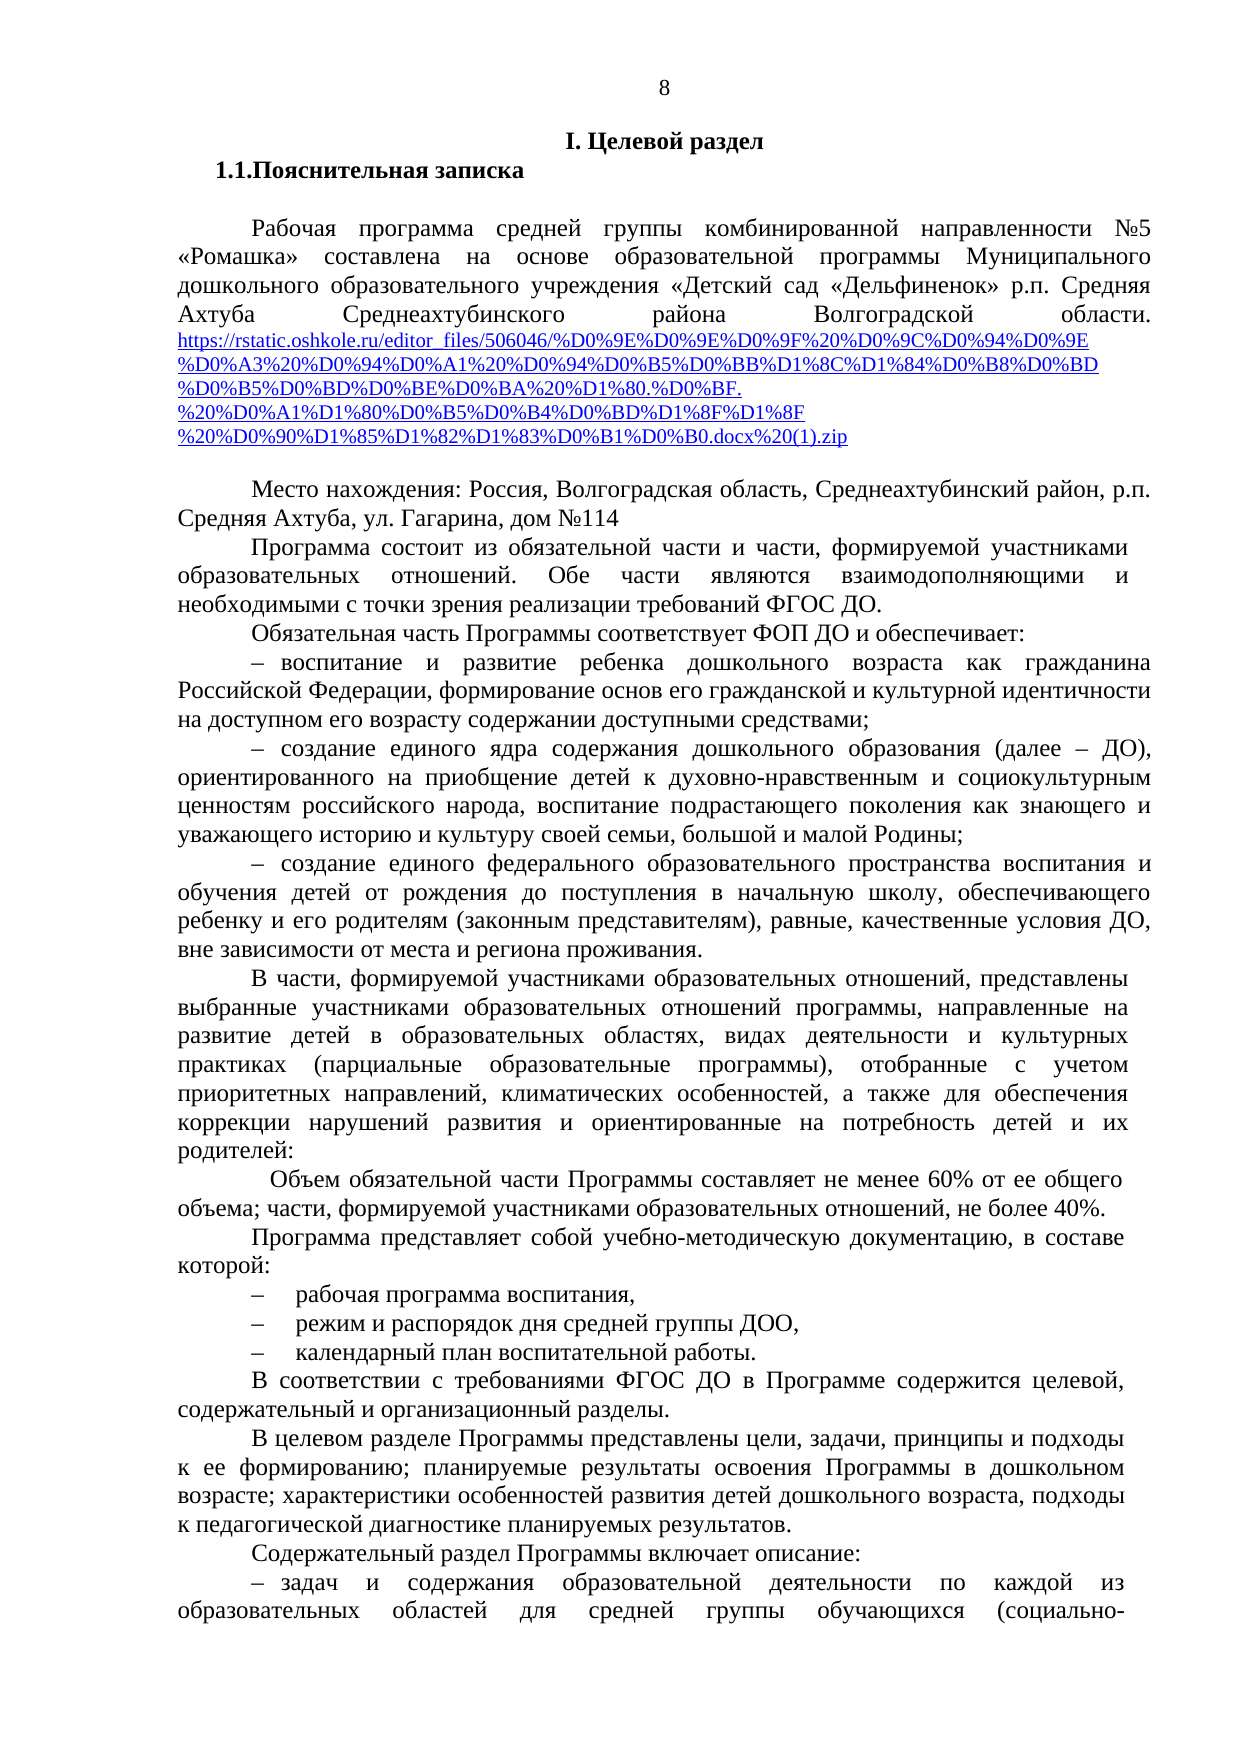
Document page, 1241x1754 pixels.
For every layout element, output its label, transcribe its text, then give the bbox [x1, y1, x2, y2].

list Программа представляет собой учебно-методическую документацию, в составе которой: [177, 1222, 1125, 1279]
text I. Целевой раздел [177, 126, 1152, 155]
list Обязательная часть Программы соответствует ФОП ДО и обеспечивает: [177, 618, 1129, 647]
list воспитание и развитие ребенка дошкольного возраста как гражданина Российской Федерации, формирование основ его гражданской и культурной идентичности на доступном его возрасту содержании доступными средствами; [177, 647, 1152, 733]
list календарный план воспитательной работы. [177, 1337, 1125, 1366]
list режим и распорядок дня средней группы ДОО, [177, 1308, 1125, 1337]
list рабочая программа воспитания, [177, 1279, 1125, 1308]
list создание единого федерального образовательного пространства воспитания и обучения детей от рождения до поступления в начальную школу, обеспечивающего ребенку и его родителям (законным представителям), равные, качественные условия ДО, вне зависимости от места и региона проживания. [177, 848, 1152, 963]
list Объем обязательной части Программы составляет не менее 60% от ее общего объема; части, формируемой участниками образовательных отношений, не более 40%. [177, 1164, 1125, 1222]
text Место нахождения: Россия, Волгоградская область, Среднеахтубинский район, р.п. Средняя Ахтуба, ул. Гагарина, дом №114 [177, 474, 1152, 532]
list Содержательный раздел Программы включает описание: [177, 1538, 1125, 1567]
list 1.1.Пояснительная записка [215, 155, 1152, 184]
list В целевом разделе Программы представлены цели, задачи, принципы и подходы к ее формированию; планируемые результаты освоения Программы в дошкольном возрасте; характеристики особенностей развития детей дошкольного возраста, подходы к педагогической диагностике планируемых результатов. [177, 1423, 1125, 1538]
text Программа состоит из обязательной части и части, формируемой участниками образовательных отношений. Обе части являются взаимодополняющими и необходимыми с точки зрения реализации требований ФГОС ДО. [177, 532, 1129, 618]
text В части, формируемой участниками образовательных отношений, представлены выбранные участниками образовательных отношений программы, направленные на развитие детей в образовательных областях, видах деятельности и культурных практиках (парциальные образовательные программы), отобранные с учетом приоритетных направлений, климатических особенностей, а также для обеспечения коррекции нарушений развития и ориентированные на потребность детей и их родителей: [177, 963, 1129, 1164]
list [177, 1567, 1125, 1624]
text Рабочая программа средней группы комбинированной направленности №5 «Ромашка» составлена на основе образовательной программы Муниципального дошкольного образовательного учреждения «Детский сад «Дельфиненок» р.п. Средняя Ахтуба Среднеахтубинского района Волгоградской области. https://rstatic.oshkole.ru/editor_files/506046/%D0%9E%D0%9E%D0%9F%20%D0%9C%D0%94%D0%9E%D0%A3%20%D0%94%D0%A1%20%D0%94%D0%B5%D0%BB%D1%8C%D1%84%D0%B8%D0%BD%D0%B5%D0%BD%D0%BE%D0%BA%20%D1%80.%D0%BF.%20%D0%A1%D1%80%D0%B5%D0%B4%D0%BD%D1%8F%D1%8F%20%D0%90%D1%85%D1%82%D1%83%D0%B1%D0%B0.docx%20(1).zip [177, 213, 1152, 474]
list В соответствии с требованиями ФГОС ДО в Программе содержится целевой, содержательный и организационный разделы. [177, 1366, 1125, 1423]
list создание единого ядра содержания дошкольного образования (далее – ДО), ориентированного на приобщение детей к духовно-нравственным и социокультурным ценностям российского народа, воспитание подрастающего поколения как знающего и уважающего историю и культуру своей семьи, большой и малой Родины; [177, 733, 1152, 848]
